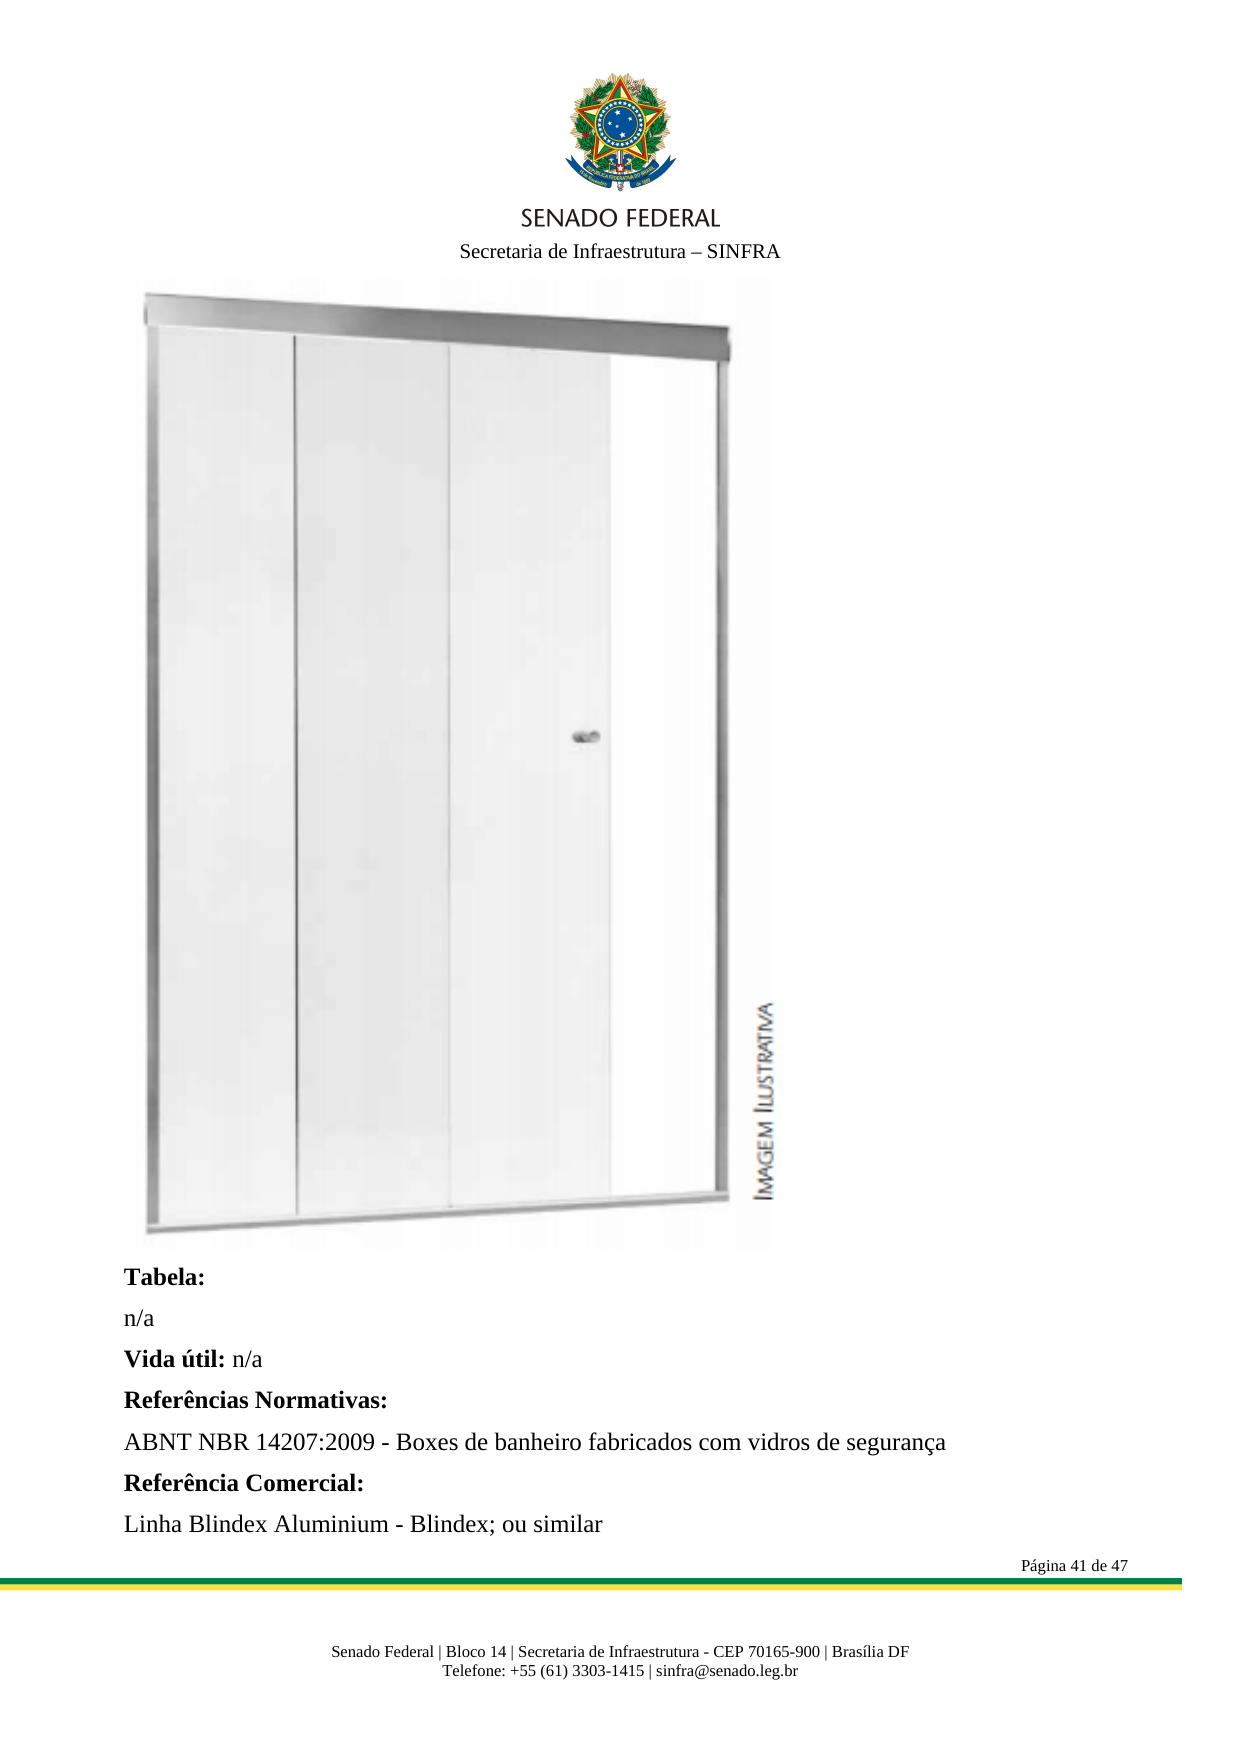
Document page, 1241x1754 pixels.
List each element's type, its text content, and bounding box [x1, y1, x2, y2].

picture [520, 73, 720, 227]
picture [123, 278, 795, 1250]
picture [0, 1578, 1183, 1609]
